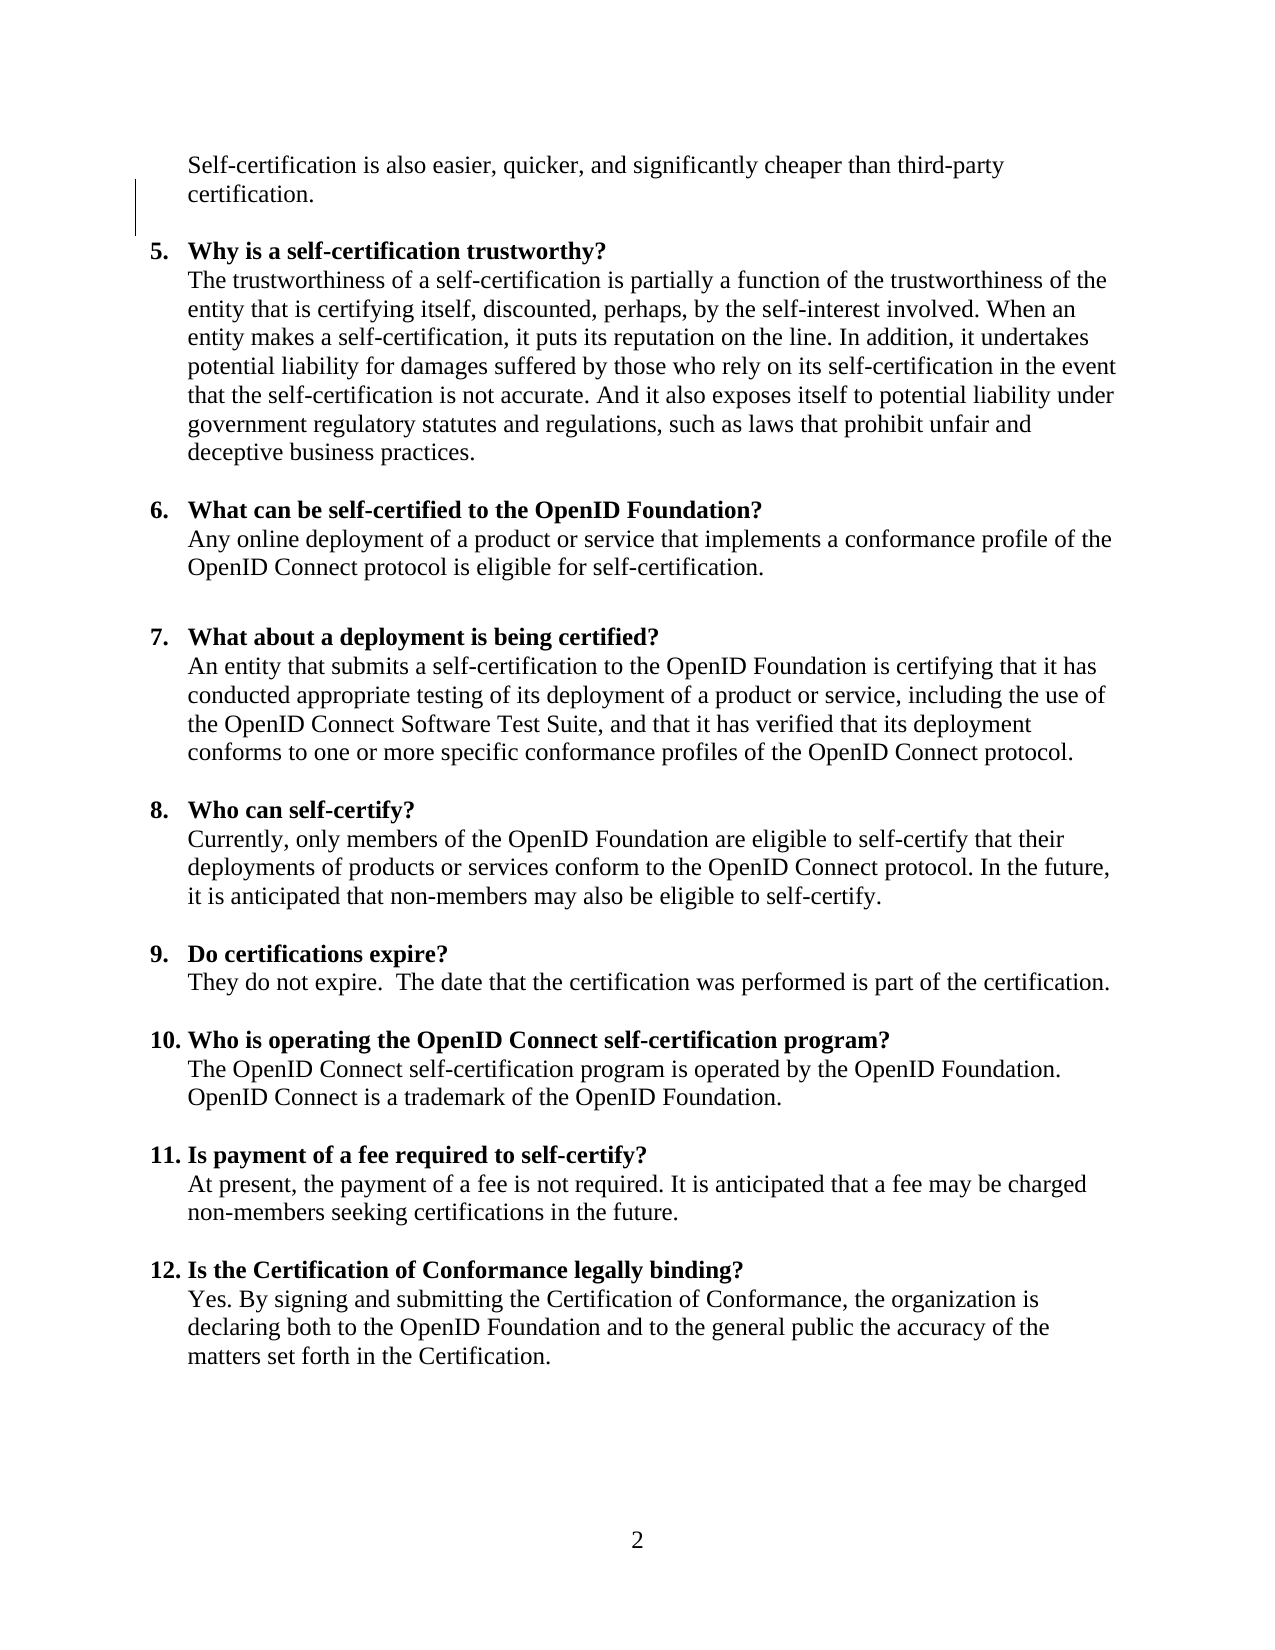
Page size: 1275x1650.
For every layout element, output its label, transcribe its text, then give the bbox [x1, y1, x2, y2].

list Currently, only members of the OpenID Foundation are eligible to self-certify that their deployments of products or services conform to the OpenID Connect protocol. In the future, it is anticipated that non-members may also be eligible to self-certify. [187, 824, 1125, 910]
list Is payment of a fee required to self-certify? [150, 1140, 1125, 1169]
list Who is operating the OpenID Connect self-certification program? [150, 1025, 1125, 1054]
list The OpenID Connect self-certification program is operated by the OpenID Foundation. OpenID Connect is a trademark of the OpenID Foundation. [187, 1054, 1125, 1111]
list Is the Certification of Conformance legally binding? [150, 1255, 1125, 1284]
list Any online deployment of a product or service that implements a conformance profile of the OpenID Connect protocol is eligible for self-certification. [187, 524, 1125, 581]
list Do certifications expire? [150, 939, 1125, 967]
list At present, the payment of a fee is not required. It is anticipated that a fee may be charged non-members seeking certifications in the future. [187, 1169, 1125, 1226]
list What can be self-certified to the OpenID Foundation? [150, 495, 1125, 524]
list What about a deployment is being certified? [150, 622, 1125, 651]
list Self-certification is also easier, quicker, and significantly cheaper than third-party certification. [187, 150, 1125, 207]
list The trustworthiness of a self-certification is partially a function of the trustworthiness of the entity that is certifying itself, discounted, perhaps, by the self-interest involved. When an entity makes a self-certification, it puts its reputation on the line. In addition, it undertakes potential liability for damages suffered by those who rely on its self-certification in the event that the self-certification is not accurate. And it also exposes itself to potential liability under government regulatory statutes and regulations, such as laws that prohibit unfair and deceptive business practices. [187, 265, 1125, 466]
list Yes. By signing and submitting the Certification of Conformance, the organization is declaring both to the OpenID Foundation and to the general public the accuracy of the matters set forth in the Certification. [187, 1284, 1125, 1370]
list Who can self-certify? [150, 795, 1125, 824]
list An entity that submits a self-certification to the OpenID Foundation is certifying that it has conducted appropriate testing of its deployment of a product or service, including the use of the OpenID Connect Software Test Suite, and that it has verified that its deployment conforms to one or more specific conformance profiles of the OpenID Connect protocol. [187, 651, 1125, 766]
list They do not expire. The date that the certification was performed is part of the certification. [187, 967, 1125, 996]
list Why is a self-certification trustworthy? [150, 236, 1125, 265]
